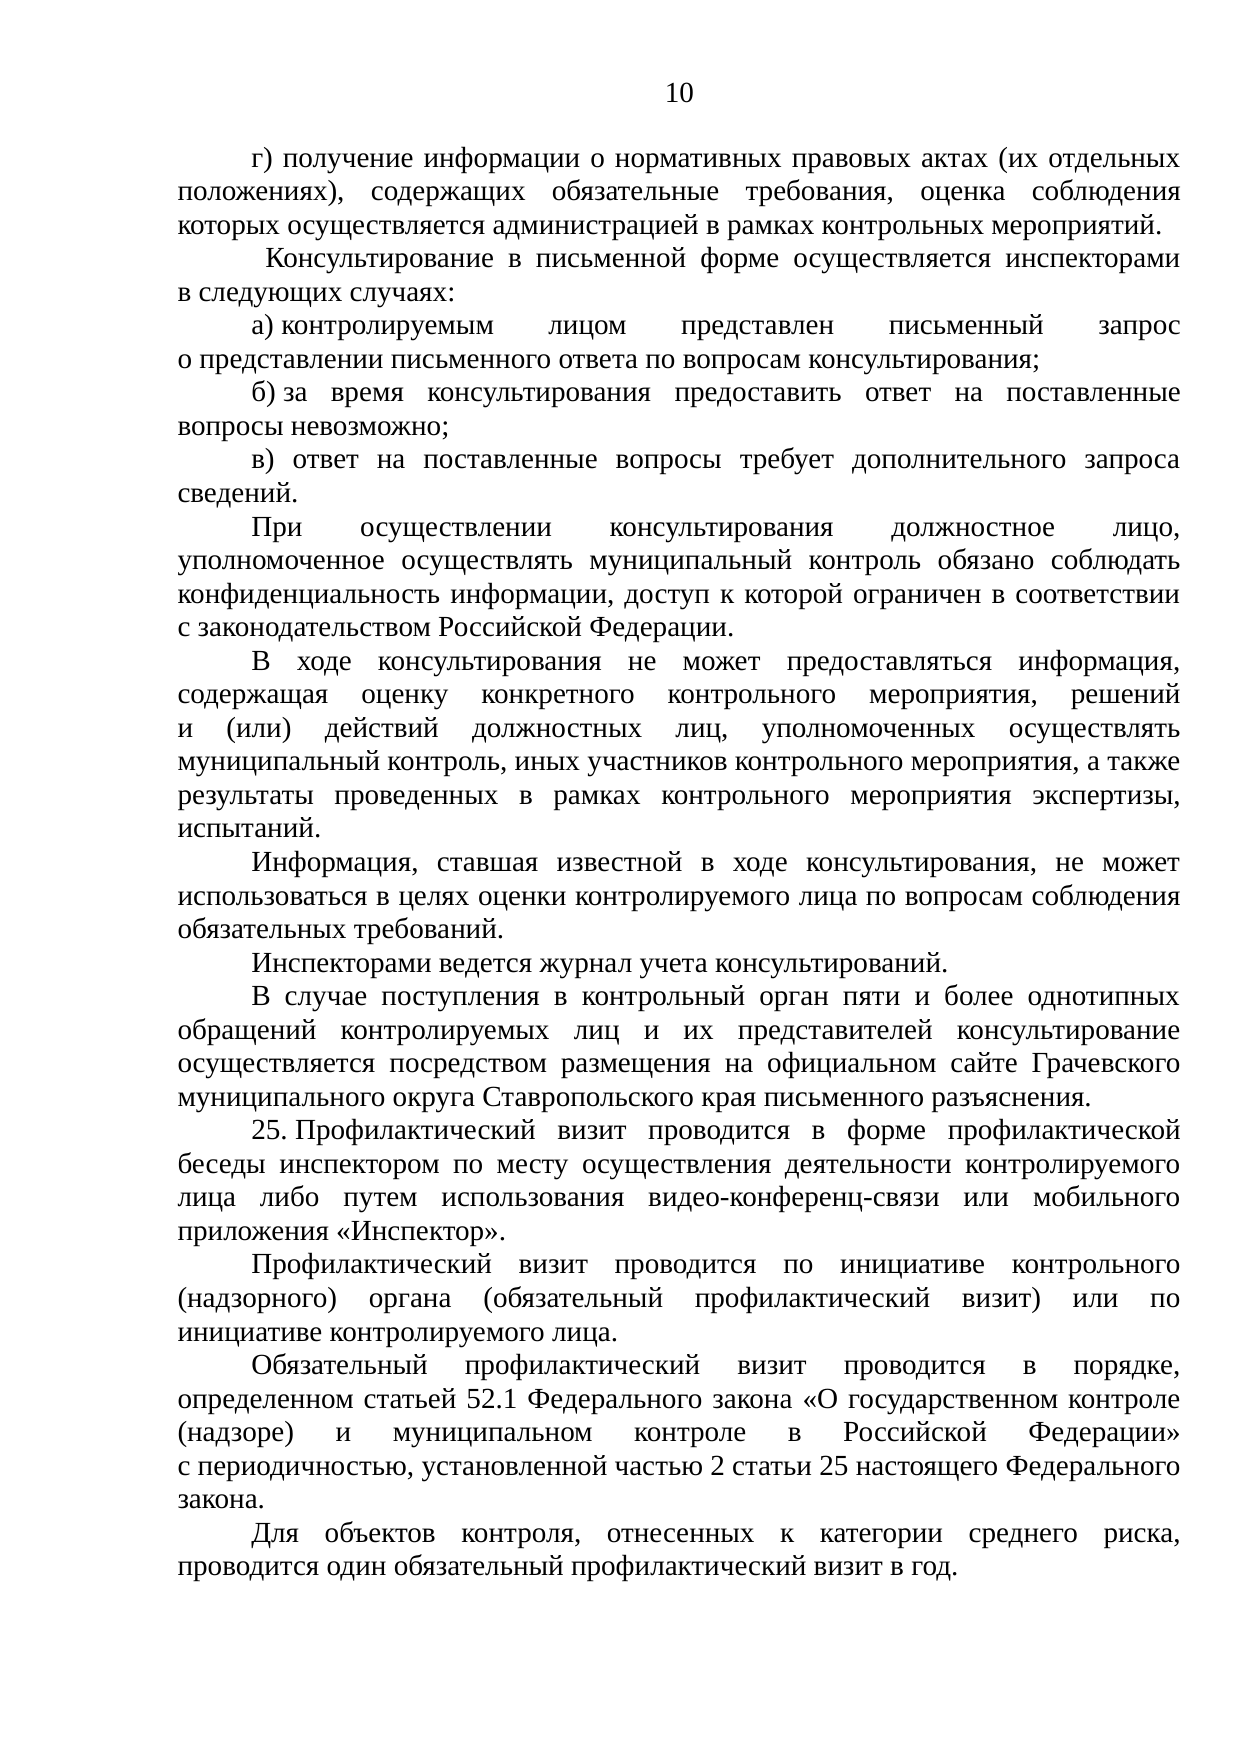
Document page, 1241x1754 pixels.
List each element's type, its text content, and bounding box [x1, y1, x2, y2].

text а) контролируемым лицом представлен письменный запрос о представлении письменного ответа по вопросам консультирования; [177, 307, 1181, 374]
text г) получение информации о нормативных правовых актах (их отдельных положениях), содержащих обязательные требования, оценка соблюдения которых осуществляется администрацией в рамках контрольных мероприятий. [177, 140, 1181, 240]
text Консультирование в письменной форме осуществляется инспекторами в следующих случаях: [177, 240, 1181, 307]
text б) за время консультирования предоставить ответ на поставленные вопросы невозможно; [177, 374, 1181, 442]
text При осуществлении консультирования должностное лицо, уполномоченное осуществлять муниципальный контроль обязано соблюдать конфиденциальность информации, доступ к которой ограничен в соответствии с законодательством Российской Федерации. [177, 509, 1181, 643]
text Инспекторами ведется журнал учета консультирований. [177, 945, 1181, 978]
text 25. Профилактический визит проводится в форме профилактической беседы инспектором по месту осуществления деятельности контролируемого лица либо путем использования видео-конференц-связи или мобильного приложения «Инспектор». [177, 1112, 1181, 1247]
text В ходе консультирования не может предоставляться информация, содержащая оценку конкретного контрольного мероприятия, решений и (или) действий должностных лиц, уполномоченных осуществлять муниципальный контроль, иных участников контрольного мероприятия, а также результаты проведенных в рамках контрольного мероприятия экспертизы, испытаний. [177, 643, 1181, 844]
text Для объектов контроля, отнесенных к категории среднего риска, проводится один обязательный профилактический визит в год. [177, 1515, 1181, 1582]
text В случае поступления в контрольный орган пяти и более однотипных обращений контролируемых лиц и их представителей консультирование осуществляется посредством размещения на официальном сайте Грачевского муниципального округа Ставропольского края письменного разъяснения. [177, 978, 1181, 1112]
text в) ответ на поставленные вопросы требует дополнительного запроса сведений. [177, 442, 1181, 509]
text Профилактический визит проводится по инициативе контрольного (надзорного) органа (обязательный профилактический визит) или по инициативе контролируемого лица. [177, 1247, 1181, 1347]
text Информация, ставшая известной в ходе консультирования, не может использоваться в целях оценки контролируемого лица по вопросам соблюдения обязательных требований. [177, 844, 1181, 945]
text Обязательный профилактический визит проводится в порядке, определенном статьей 52.1 Федерального закона «О государственном контроле (надзоре) и муниципальном контроле в Российской Федерации» с периодичностью, установленной частью 2 статьи 25 настоящего Федерального закона. [177, 1347, 1181, 1515]
